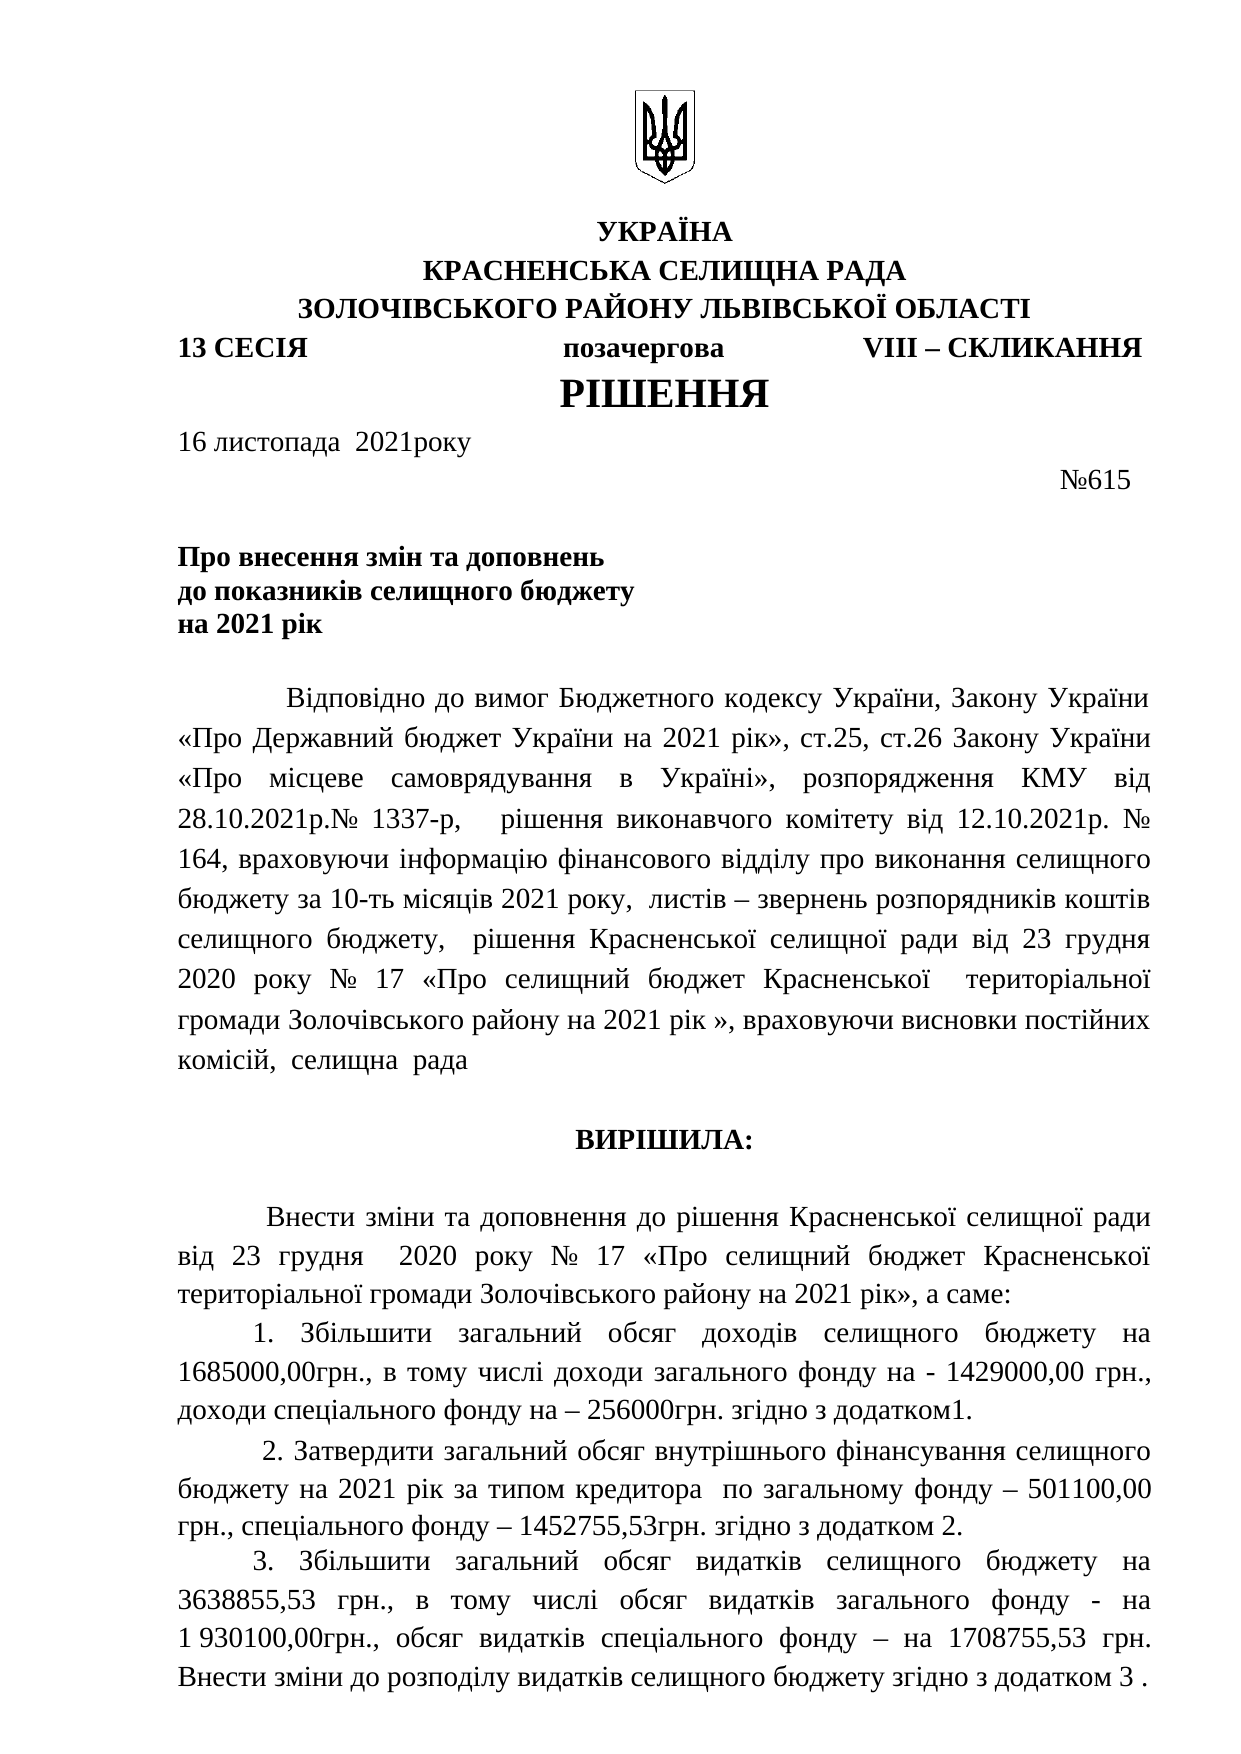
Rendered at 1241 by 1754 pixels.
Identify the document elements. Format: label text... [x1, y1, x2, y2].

text 2. Затвердити загальний обсяг внутрішнього фінансування селищного бюджету на 2021 рік за типом кредитора по загальному фонду – 501100,00 грн., спеціального фонду – 1452755,53грн. згідно з додатком 2. [177, 1431, 1152, 1543]
text Внести зміни та доповнення до рішення Красненської селищної ради від 23 грудня 2020 року № 17 «Про селищний бюджет Красненської територіальної громади Золочівського району на 2021 рік», а саме: [177, 1199, 1152, 1310]
text РІШЕННЯ [177, 369, 1152, 417]
text КРАСНЕНСЬКА СЕЛИЩНА РАДА [177, 253, 1152, 287]
text 13 СЕСІЯ позачергова VIII – СКЛИКАННЯ [177, 330, 1152, 364]
text на 2021 рік [177, 606, 1152, 640]
text 1. Збільшити загальний обсяг доходів селищного бюджету на 1685000,00грн., в тому числі доходи загального фонду на - 1429000,00 грн., доходи спеціального фонду на – 256000грн. згідно з додатком1. [177, 1315, 1152, 1426]
text УКРАЇНА [177, 214, 1152, 248]
text Відповідно до вимог Бюджетного кодексу України, Закону України «Про Державний бюджет України на 2021 рік», ст.25, ст.26 Закону України «Про місцеве самоврядування в Україні», розпорядження КМУ від 28.10.2021р.№ 1337-р, рішення виконавчого комітету від 12.10.2021р. № 164, враховуючи інформацію фінансового відділу про виконання селищного бюджету за 10-ть місяців 2021 року, листів – звернень розпорядників коштів селищного бюджету, рішення Красненської селищної ради від 23 грудня 2020 року № 17 «Про селищний бюджет Красненської територіальної громади Золочівського району на 2021 рік », враховуючи висновки постійних комісій, селищна рада [177, 680, 1152, 1076]
text до показників селищного бюджету [177, 573, 1152, 606]
text 16 листопада 2021року [177, 424, 1152, 457]
text ЗОЛОЧІВСЬКОГО РАЙОНУ ЛЬВІВСЬКОЇ ОБЛАСТІ [177, 292, 1152, 325]
text 3. Збільшити загальний обсяг видатків селищного бюджету на 3638855,53 грн., в тому числі обсяг видатків загального фонду - на 1 930100,00грн., обсяг видатків спеціального фонду – на 1708755,53 грн. Внести зміни до розподілу видатків селищного бюджету згідно з додатком 3 . [177, 1543, 1152, 1692]
picture [631, 88, 698, 189]
text ВИРІШИЛА: [177, 1122, 1152, 1156]
text Про внесення змін та доповнень [177, 539, 1152, 573]
text №615 [177, 462, 1152, 496]
